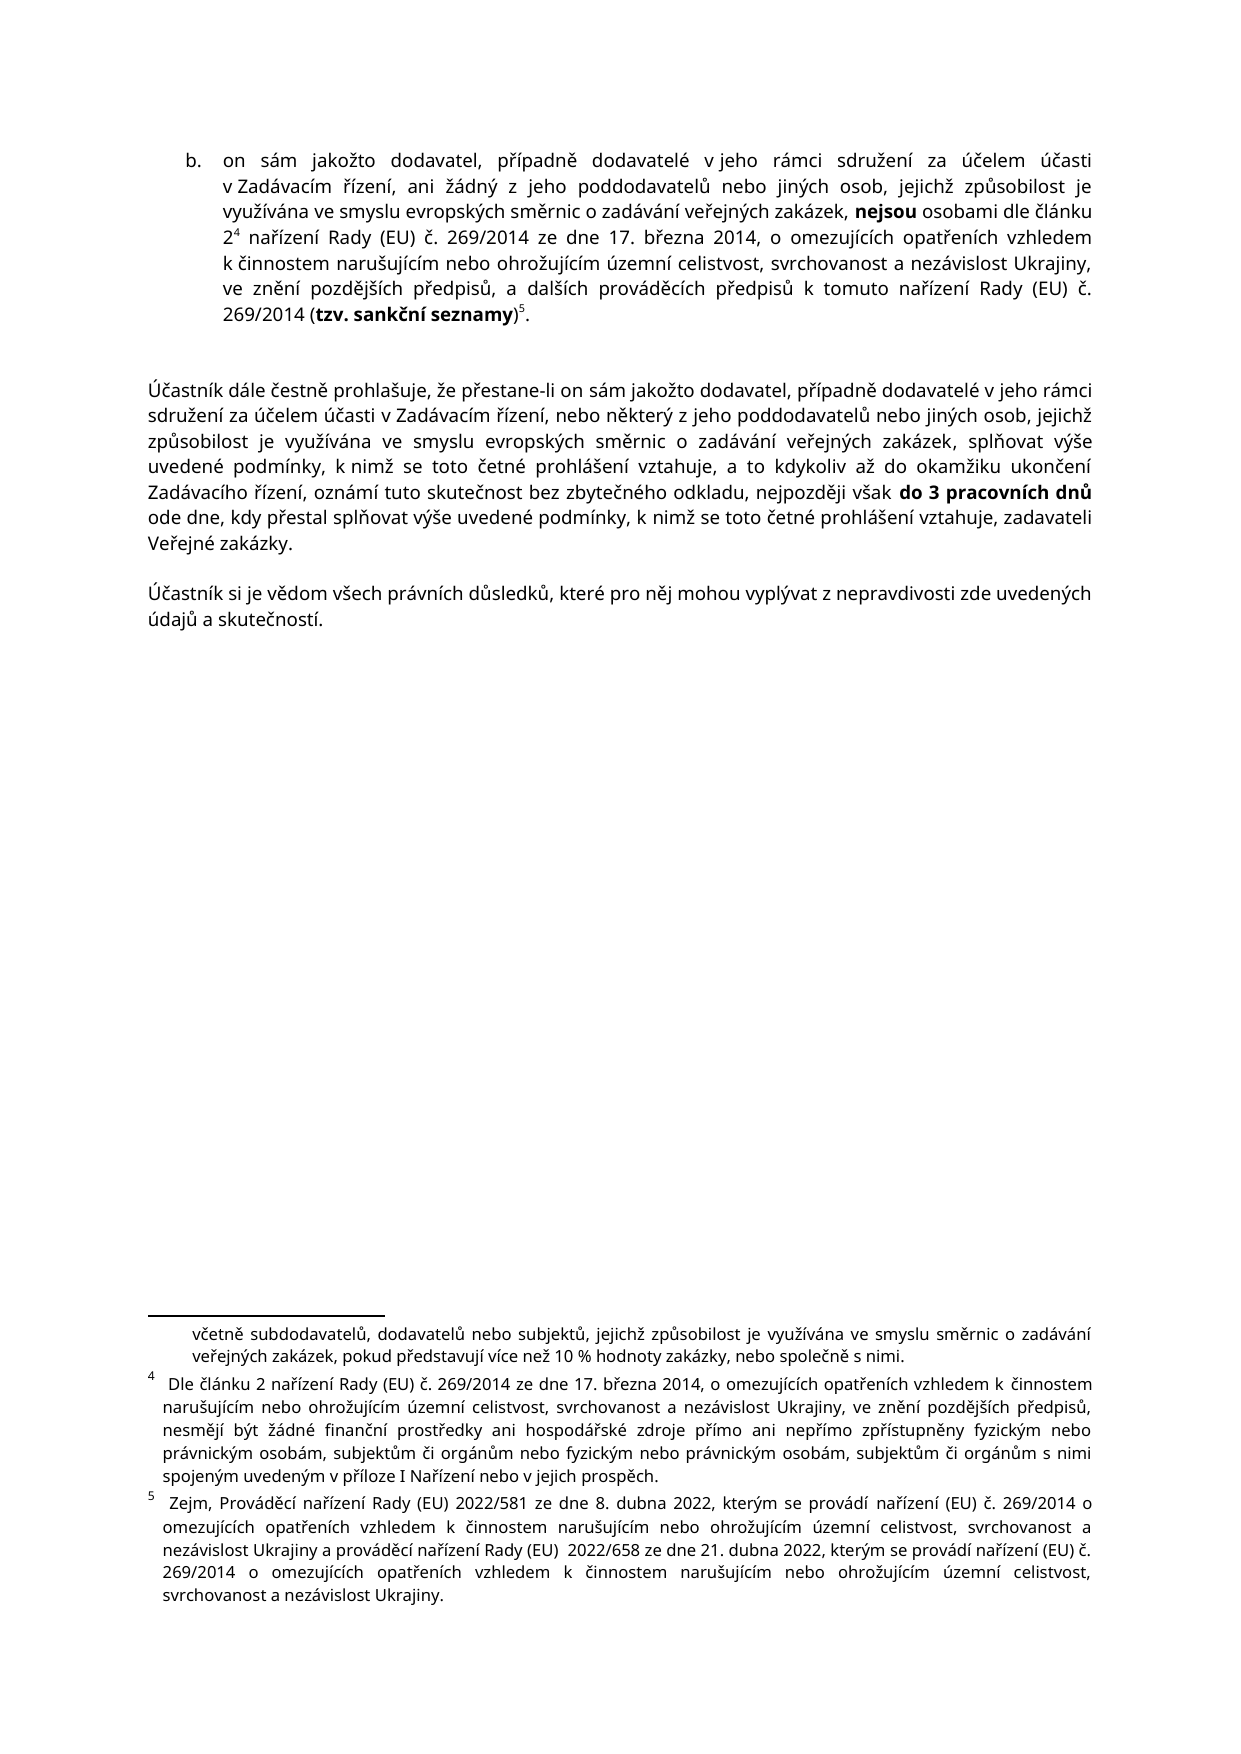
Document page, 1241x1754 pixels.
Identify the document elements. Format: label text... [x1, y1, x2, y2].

text Účastník dále čestně prohlašuje, že přestane-li on sám jakožto dodavatel, případně dodavatelé v jeho rámci sdružení za účelem účasti v Zadávacím řízení, nebo některý z jeho poddodavatelů nebo jiných osob, jejichž způsobilost je využívána ve smyslu evropských směrnic o zadávání veřejných zakázek, splňovat výše uvedené podmínky, k nimž se toto četné prohlášení vztahuje, a to kdykoliv až do okamžiku ukončení Zadávacího řízení, oznámí tuto skutečnost bez zbytečného odkladu, nejpozději však do 3 pracovních dnů ode dne, kdy přestal splňovat výše uvedené podmínky, k nimž se toto četné prohlášení vztahuje, zadavateli Veřejné zakázky. [148, 377, 1092, 556]
list on sám jakožto dodavatel, případně dodavatelé v jeho rámci sdružení za účelem účasti v Zadávacím řízení, ani žádný z jeho poddodavatelů nebo jiných osob, jejichž způsobilost je využívána ve smyslu evropských směrnic o zadávání veřejných zakázek, nejsou osobami dle článku 2 nařízení Rady (EU) č. 269/2014 ze dne 17. března 2014, o omezujících opatřeních vzhledem k činnostem narušujícím nebo ohrožujícím územní celistvost, svrchovanost a nezávislost Ukrajiny, ve znění pozdějších předpisů, a dalších prováděcích předpisů k tomuto nařízení Rady (EU) č. 269/2014 (tzv. sankční seznamy). [185, 148, 1092, 326]
text Účastník si je vědom všech právních důsledků, které pro něj mohou vyplývat z nepravdivosti zde uvedených údajů a skutečností. [148, 581, 1092, 632]
